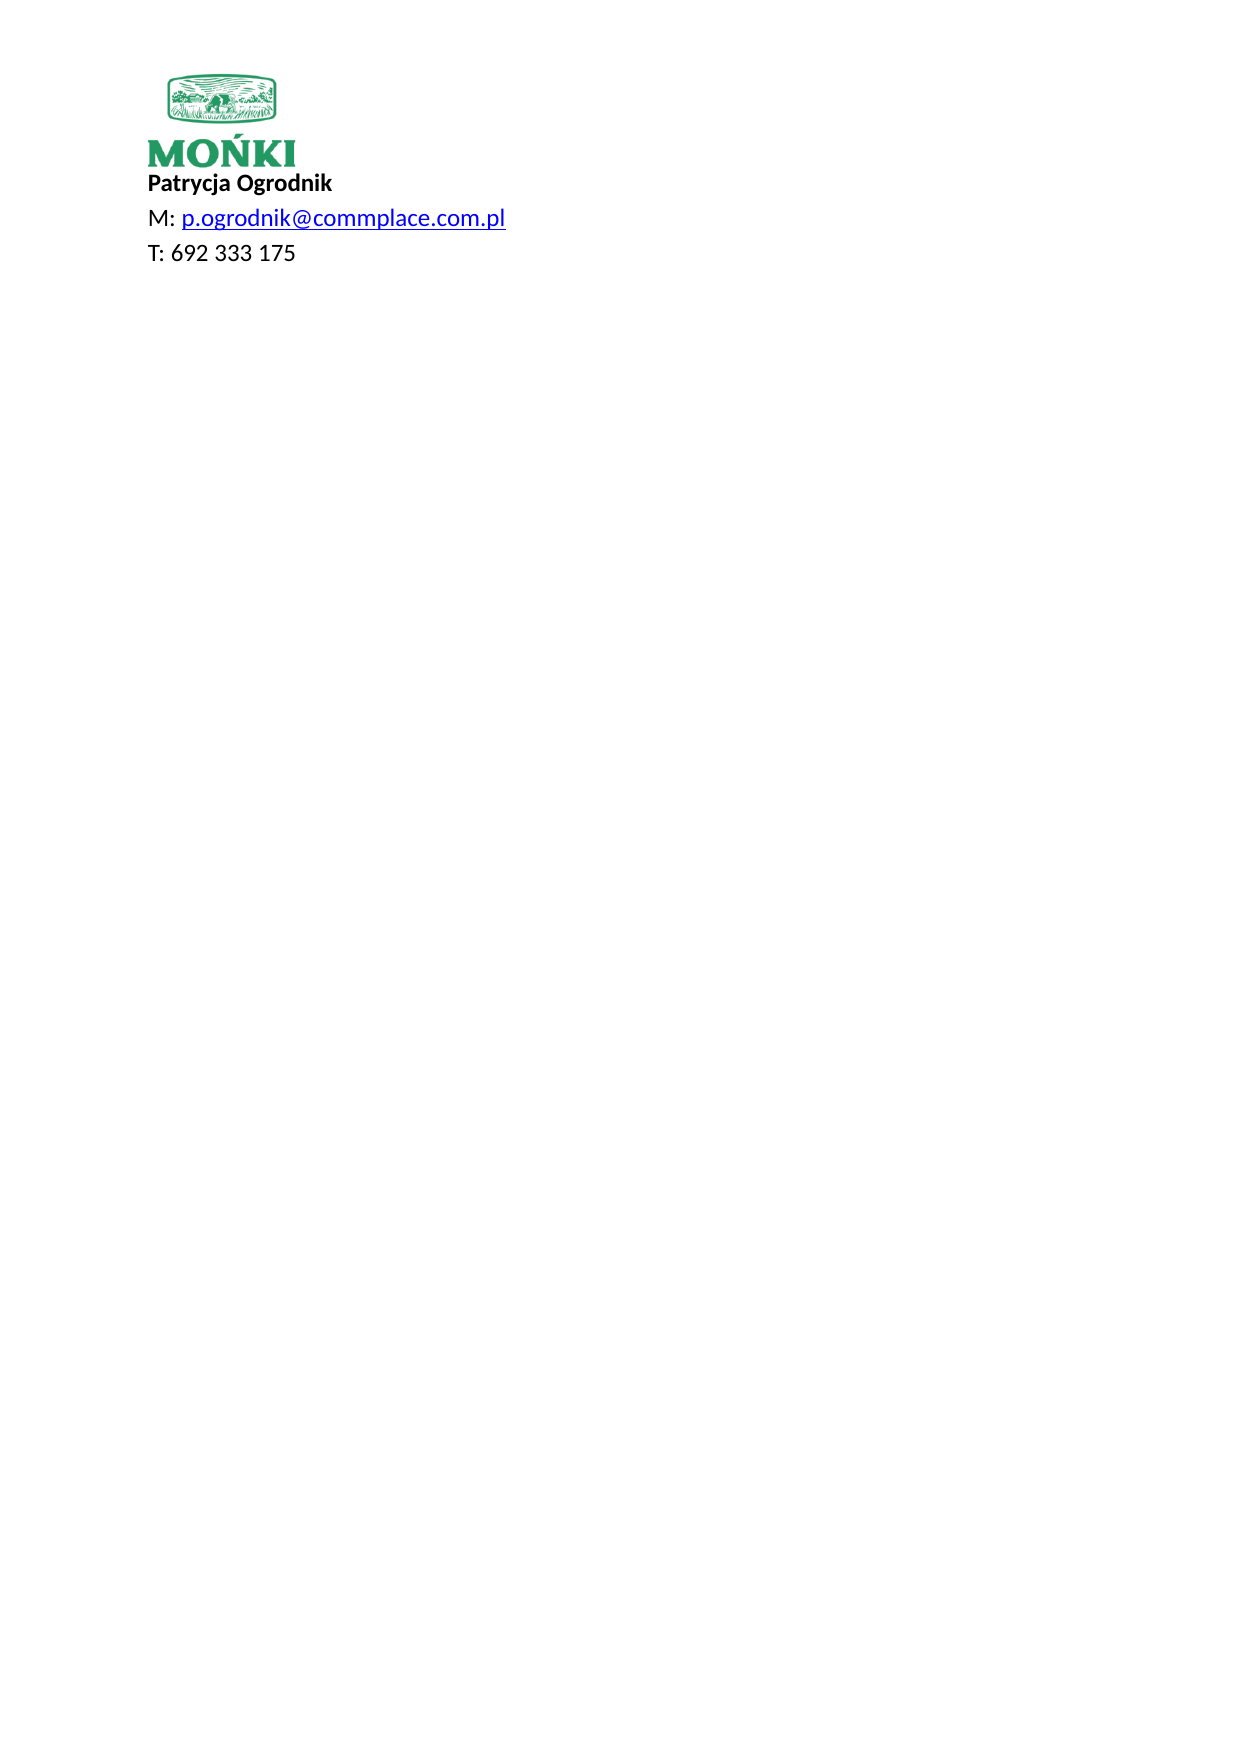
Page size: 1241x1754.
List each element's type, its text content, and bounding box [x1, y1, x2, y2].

text M: p.ogrodnik@commplace.com.pl [148, 202, 1093, 233]
picture [147, 73, 296, 168]
text Patrycja Ogrodnik [148, 167, 1093, 198]
text T: 692 333 175 [148, 237, 1093, 268]
